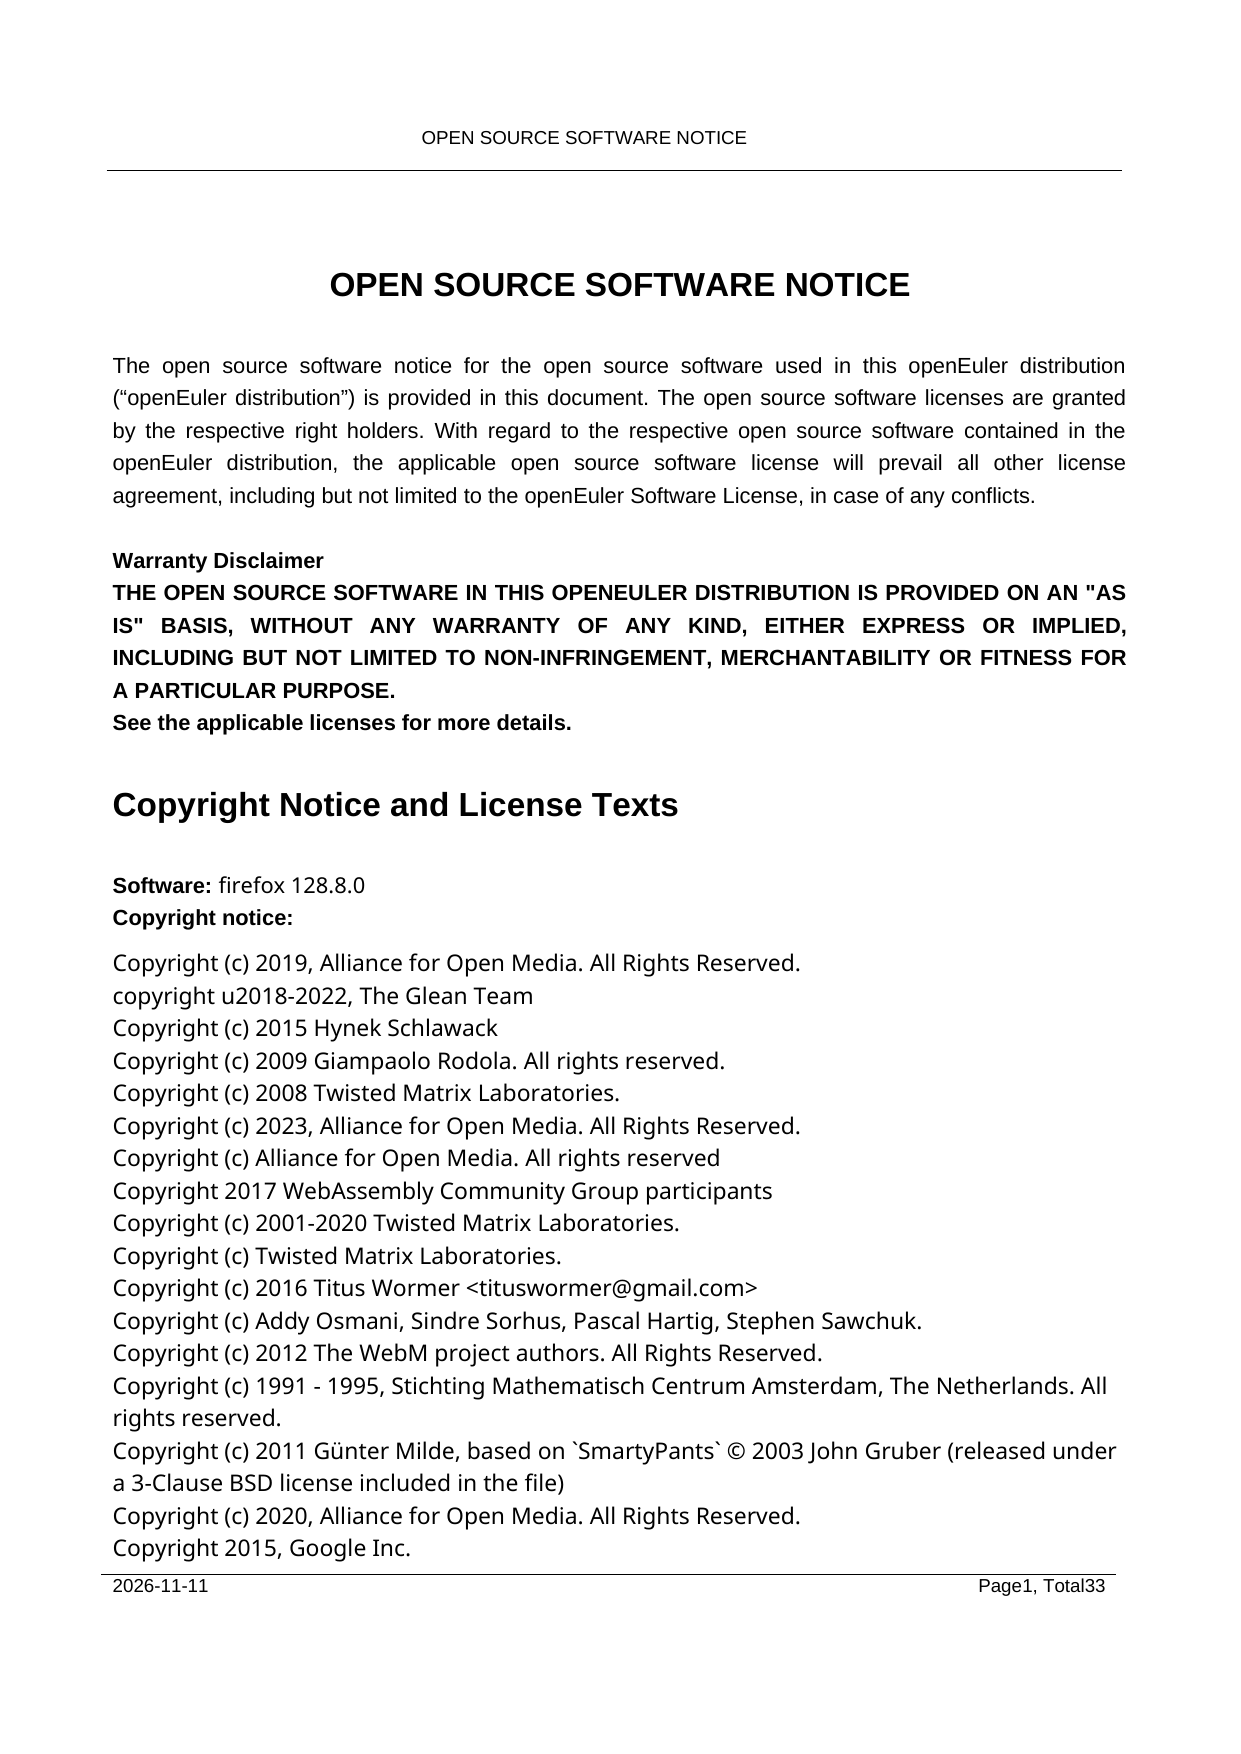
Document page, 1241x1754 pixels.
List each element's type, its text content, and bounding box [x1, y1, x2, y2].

title Software: firefox 128.8.0 [112, 869, 1128, 901]
text Warranty Disclaimer [112, 544, 1128, 576]
text The open source software notice for the open source software used in this openEuler distribution (“openEuler distribution”) is provided in this document. The open source software licenses are granted by the respective right holders. With regard to the respective open source software contained in the openEuler distribution, the applicable open source software license will prevail all other license agreement, including but not limited to the openEuler Software License, in case of any conflicts. [112, 349, 1128, 511]
text THE OPEN SOURCE SOFTWARE IN THIS OPENEULER DISTRIBUTION IS PROVIDED ON AN "AS IS" BASIS, WITHOUT ANY WARRANTY OF ANY KIND, EITHER EXPRESS OR IMPLIED, INCLUDING BUT NOT LIMITED TO NON-INFRINGEMENT, MERCHANTABILITY OR FITNESS FOR A PARTICULAR PURPOSE. See the applicable licenses for more details. [112, 576, 1128, 739]
text OPEN SOURCE SOFTWARE NOTICE [112, 251, 1128, 316]
text Copyright notice: [112, 901, 1128, 934]
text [112, 947, 1128, 1564]
text Copyright Notice and License Texts [112, 771, 1128, 836]
